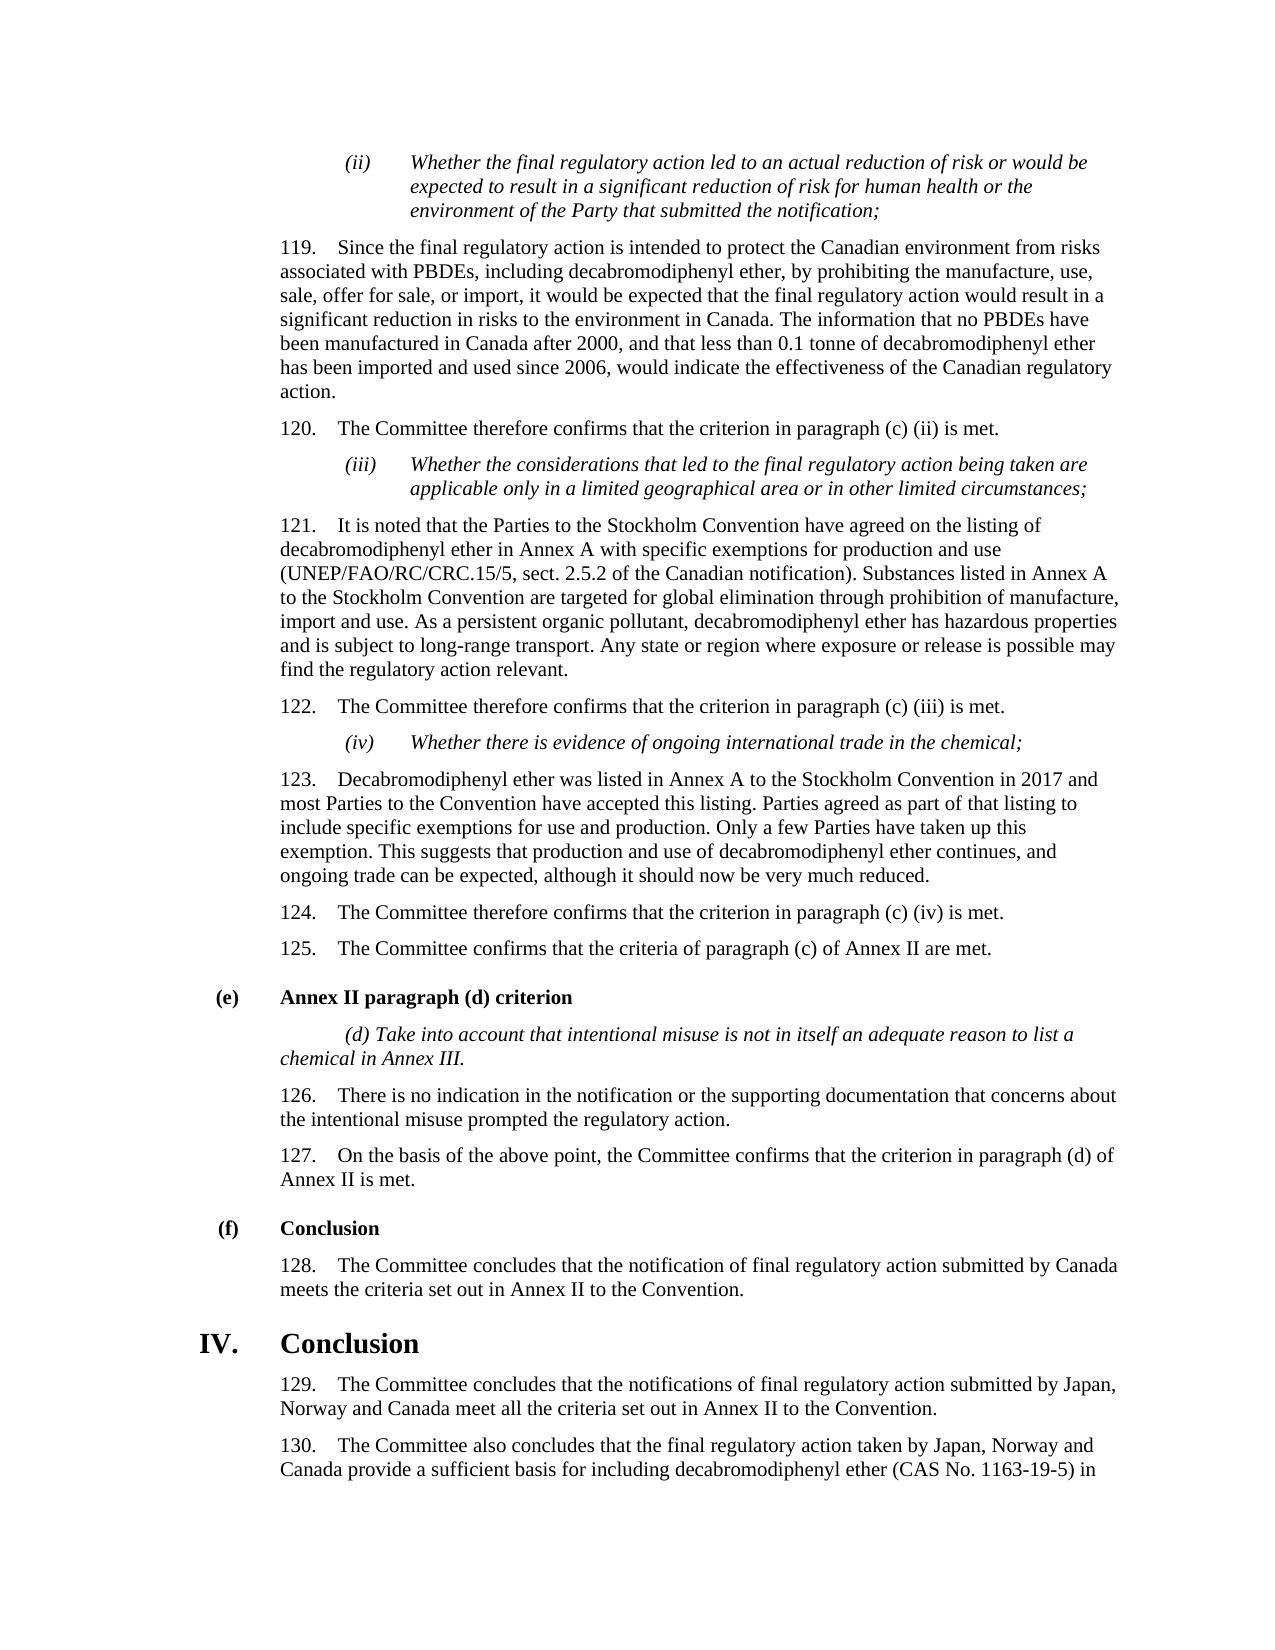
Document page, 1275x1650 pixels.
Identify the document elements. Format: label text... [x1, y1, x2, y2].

text (ii) Whether the final regulatory action led to an actual reduction of risk or would be expected to result in a significant reduction of risk for human health or the environment of the Party that submitted the notification; [345, 150, 1125, 222]
text (f) Conclusion [150, 1216, 1095, 1240]
list The Committee therefore confirms that the criterion in paragraph (c) (iv) is met. [280, 900, 1125, 924]
list It is noted that the Parties to the Stockholm Convention have agreed on the listing of decabromodiphenyl ether in Annex A with specific exemptions for production and use (UNEP/FAO/RC/CRC.15/5, sect. 2.5.2 of the Canadian notification). Substances listed in Annex A to the Stockholm Convention are targeted for global elimination through prohibition of manufacture, import and use. As a persistent organic pollutant, decabromodiphenyl ether has hazardous properties and is subject to long-range transport. Any state or region where exposure or release is possible may find the regulatory action relevant. [280, 513, 1125, 681]
text IV. Conclusion [150, 1326, 1095, 1359]
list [280, 1433, 1125, 1481]
text (e) Annex II paragraph (d) criterion [150, 985, 1095, 1009]
list Since the final regulatory action is intended to protect the Canadian environment from risks associated with PBDEs, including decabromodiphenyl ether, by prohibiting the manufacture, use, sale, offer for sale, or import, it would be expected that the final regulatory action would result in a significant reduction in risks to the environment in Canada. The information that no PBDEs have been manufactured in Canada after 2000, and that less than 0.1 tonne of decabromodiphenyl ether has been imported and used since 2006, would indicate the effectiveness of the Canadian regulatory action. [280, 235, 1125, 403]
list There is no indication in the notification or the supporting documentation that concerns about the intentional misuse prompted the regulatory action. [280, 1082, 1125, 1131]
list The Committee therefore confirms that the criterion in paragraph (c) (ii) is met. [280, 416, 1125, 440]
list The Committee concludes that the notification of final regulatory action submitted by Canada meets the criteria set out in Annex II to the Convention. [280, 1253, 1125, 1301]
text (iii) Whether the considerations that led to the final regulatory action being taken are applicable only in a limited geographical area or in other limited circumstances; [345, 452, 1125, 500]
text (d) Take into account that intentional misuse is not in itself an adequate reason to list a chemical in Annex III. [280, 1022, 1125, 1070]
list The Committee confirms that the criteria of paragraph (c) of Annex II are met. [280, 936, 1125, 960]
list The Committee concludes that the notifications of final regulatory action submitted by Japan, Norway and Canada meet all the criteria set out in Annex II to the Convention. [280, 1372, 1125, 1420]
list On the basis of the above point, the Committee confirms that the criterion in paragraph (d) of Annex II is met. [280, 1143, 1125, 1191]
list Decabromodiphenyl ether was listed in Annex A to the Stockholm Convention in 2017 and most Parties to the Convention have accepted this listing. Parties agreed as part of that listing to include specific exemptions for use and production. Only a few Parties have taken up this exemption. This suggests that production and use of decabromodiphenyl ether continues, and ongoing trade can be expected, although it should now be very much reduced. [280, 767, 1125, 887]
text (iv) Whether there is evidence of ongoing international trade in the chemical; [345, 730, 1125, 754]
list The Committee therefore confirms that the criterion in paragraph (c) (iii) is met. [280, 694, 1125, 718]
